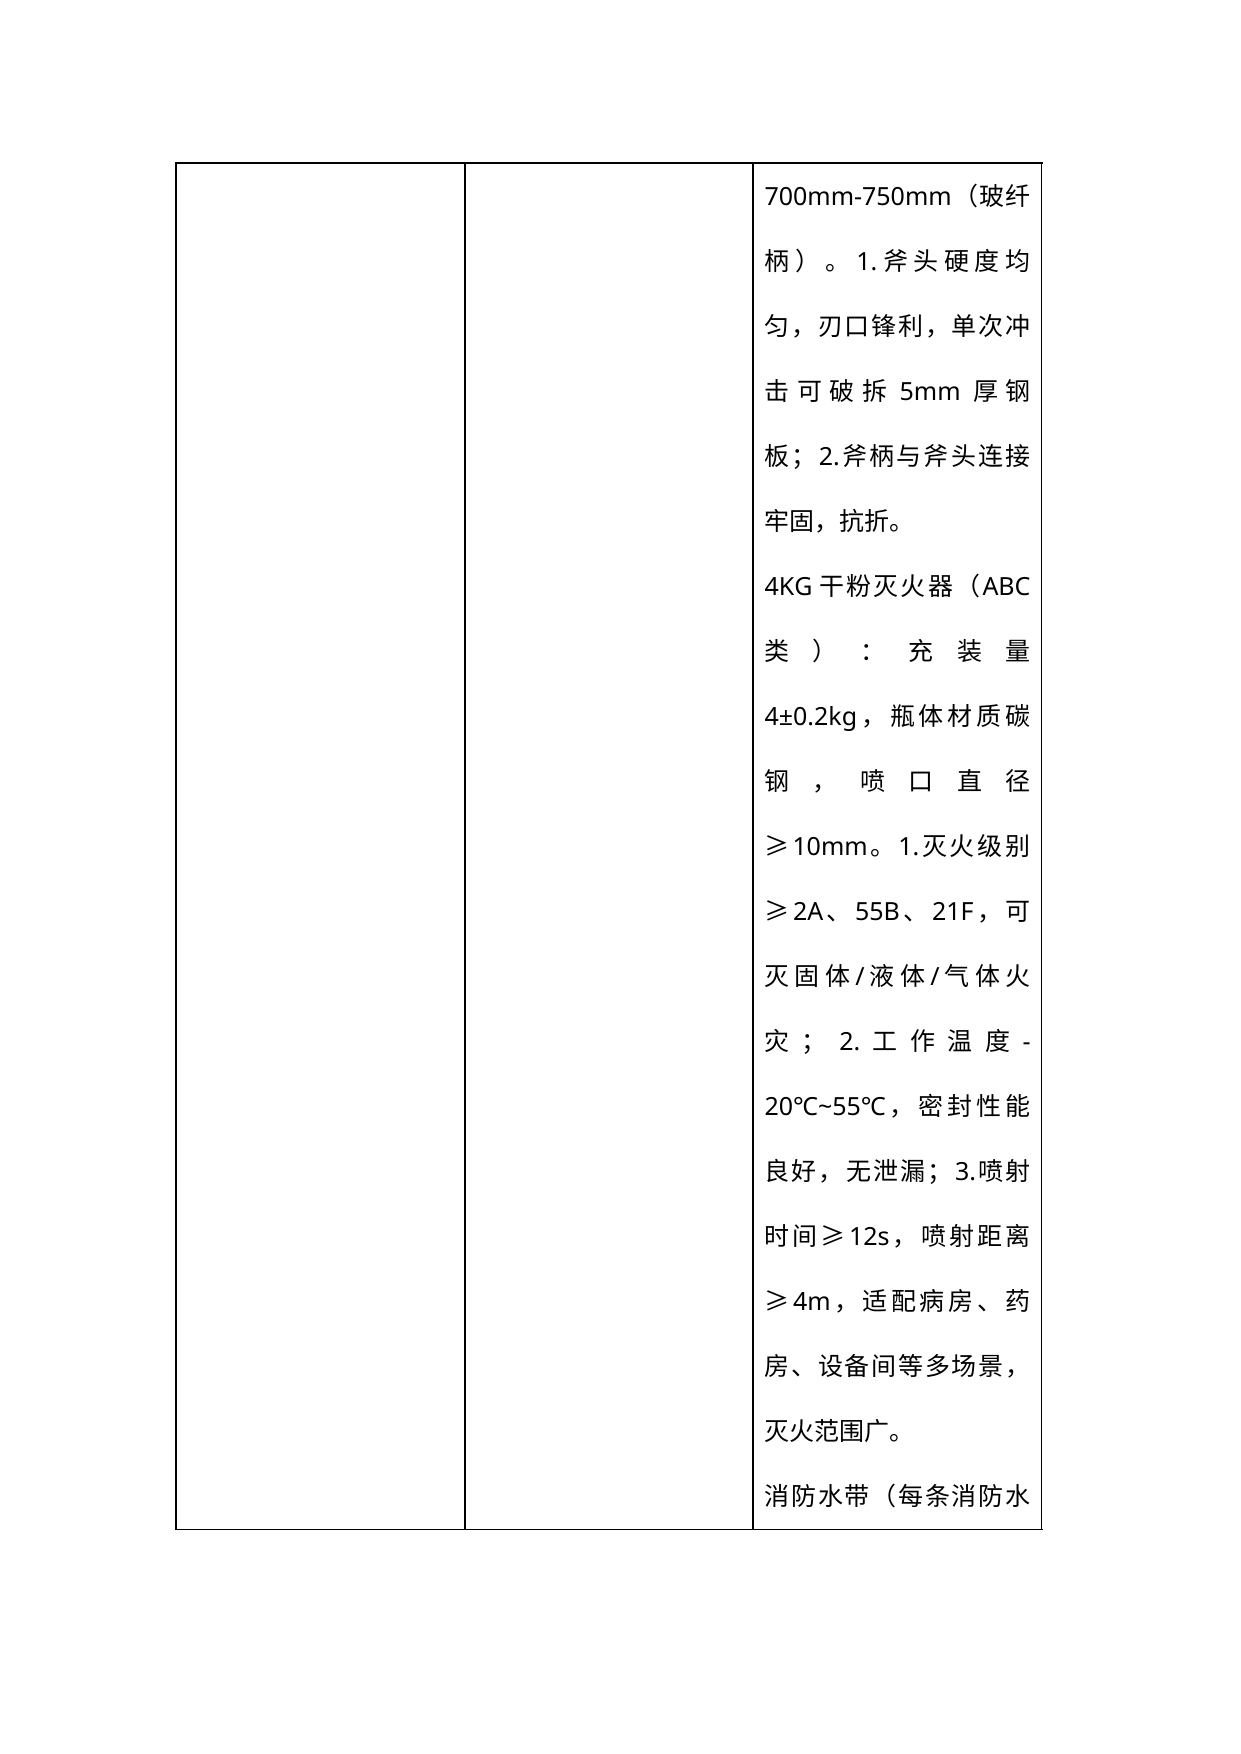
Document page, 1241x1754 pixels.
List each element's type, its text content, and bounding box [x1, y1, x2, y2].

table_cell [466, 164, 752, 1528]
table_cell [754, 164, 1041, 1528]
table_cell 1 [177, 164, 464, 1528]
